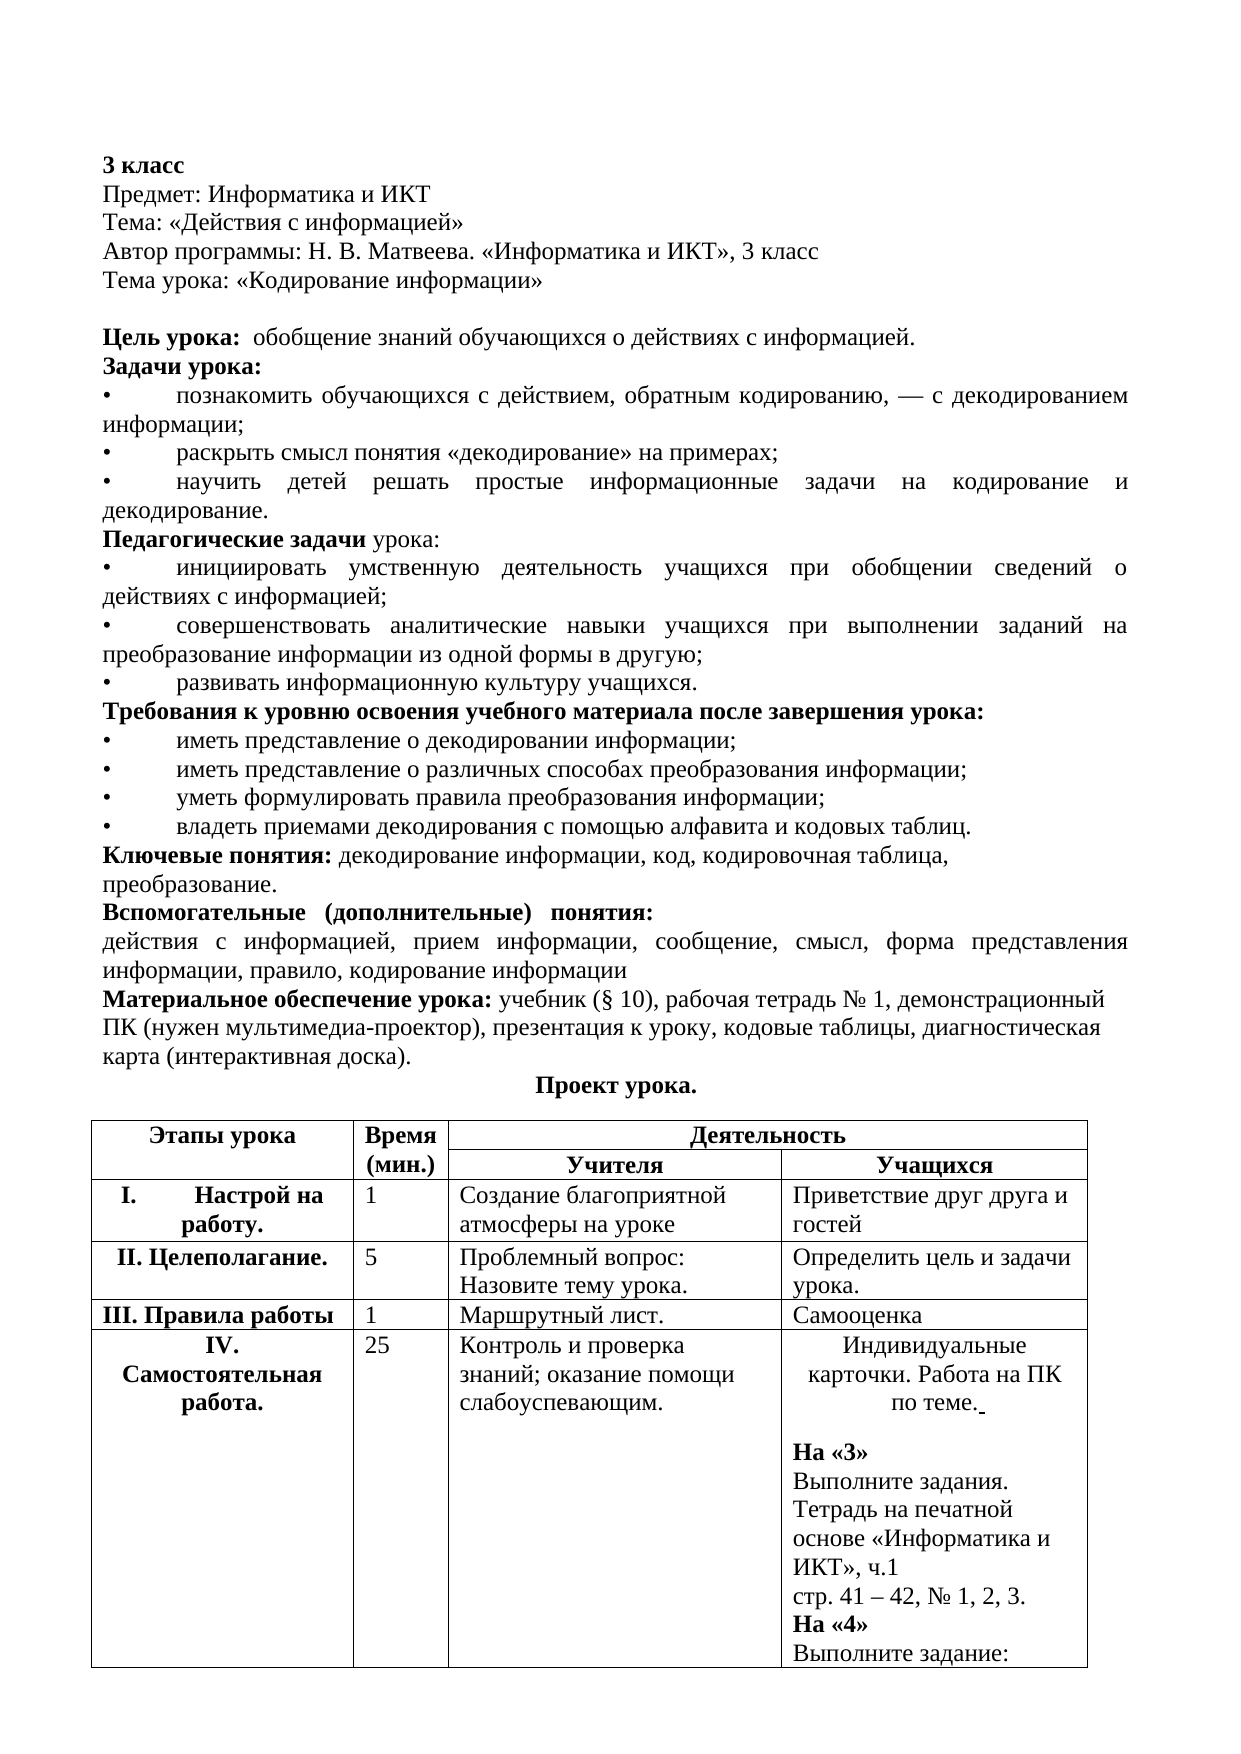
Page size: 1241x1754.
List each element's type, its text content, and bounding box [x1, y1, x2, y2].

table_cell Определить цель и задачи урока. [782, 1242, 1087, 1299]
table_cell Учителя [449, 1150, 781, 1179]
text действия с информацией, прием информации, сообщение, смысл, форма представления информации, правило, кодирование информации [102, 926, 1129, 984]
list раскрыть смысл понятия «декодирование» на примерах; [102, 437, 1129, 466]
list уметь формулировать правила преобразования информации; [102, 782, 1128, 811]
text Цель урока: обобщение знаний обучающихся о действиях с информацией. [102, 322, 1130, 351]
text Проект урока. [102, 1070, 1130, 1099]
table_cell 5 [354, 1242, 448, 1299]
list иметь представление о различных способах преобразования информации; [102, 754, 1128, 782]
text Вспомогательные (дополнительные) понятия: [102, 897, 1130, 926]
list совершенствовать аналитические навыки учащихся при выполнении заданий на преобразование информации из одной формы в другую; [102, 610, 1128, 667]
table_cell Проблемный вопрос: Назовите тему урока. [449, 1242, 781, 1299]
text Педагогические задачи урока: [102, 524, 1130, 552]
text 3 класс [102, 150, 1130, 179]
table_cell Самооценка [782, 1300, 1087, 1329]
list владеть приемами декодирования с помощью алфавита и кодовых таблиц. [102, 811, 1128, 840]
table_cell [782, 1330, 1087, 1667]
table_cell Приветствие друг друга и гостей [782, 1180, 1087, 1241]
table_cell Настрой на работу. [92, 1180, 353, 1241]
table_cell 25 [354, 1330, 448, 1667]
table_cell Маршрутный лист. [449, 1300, 781, 1329]
table_cell Создание благоприятной атмосферы на уроке [449, 1180, 781, 1241]
table_header Этапы урока [92, 1121, 353, 1179]
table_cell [449, 1330, 781, 1667]
table_header Деятельность [449, 1121, 1087, 1149]
list иметь представление о декодировании информации; [102, 725, 1128, 754]
list научить детей решать простые информационные задачи на кодирование и декодирование. [102, 466, 1129, 524]
table_cell II. Целеполагание. [92, 1242, 353, 1299]
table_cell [92, 1330, 353, 1667]
text Материальное обеспечение урока: учебник (§ 10), рабочая тетрадь № 1, демонстрационный ПК (нужен мультимедиа-проектор), презентация к уроку, кодовые таблицы, диагностическая карта (интерактивная доска). [102, 984, 1130, 1070]
table_header Время (мин.) [354, 1121, 448, 1179]
list познакомить обучающихся с действием, обратным кодированию, — с декодированием информации; [102, 380, 1129, 437]
text Задачи урока: [102, 351, 1130, 380]
text Автор программы: Н. В. Матвеева. «Информатика и ИКТ», 3 класс [102, 236, 1130, 265]
table_cell 1 [354, 1180, 448, 1241]
text Тема: «Действия с информацией» [102, 207, 1130, 236]
table_cell 1 [354, 1300, 448, 1329]
text Ключевые понятия: декодирование информации, код, кодировочная таблица, преобразование. [102, 840, 1130, 897]
text Предмет: Информатика и ИКТ [102, 179, 1130, 207]
text Тема урока: «Кодирование информации» [102, 265, 1130, 294]
list развивать информационную культуру учащихся. [102, 667, 1130, 696]
text Требования к уровню освоения учебного материала после завершения урока: [102, 696, 1130, 725]
table_cell Учащихся [782, 1150, 1087, 1179]
list инициировать умственную деятельность учащихся при обобщении сведений о действиях с информацией; [102, 552, 1128, 610]
table_cell III. Правила работы [92, 1300, 353, 1329]
